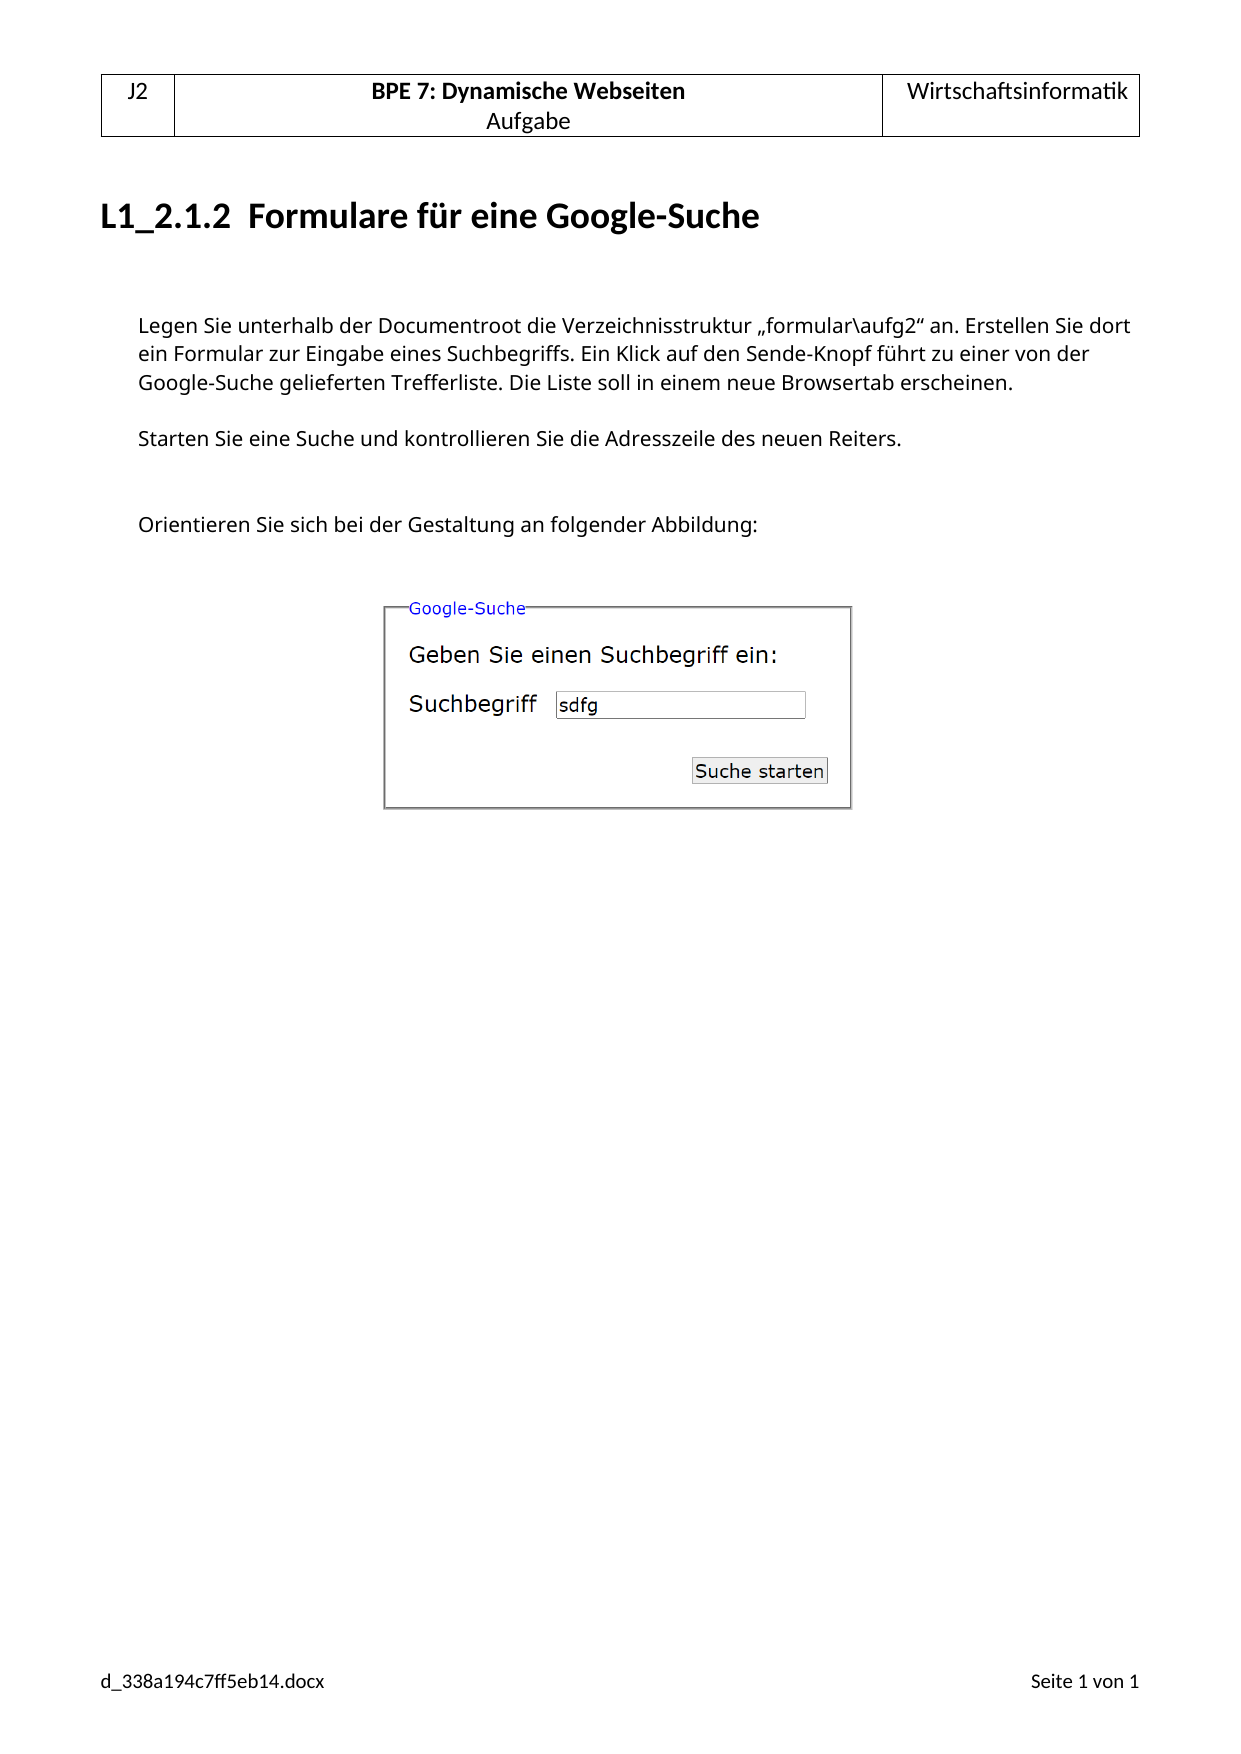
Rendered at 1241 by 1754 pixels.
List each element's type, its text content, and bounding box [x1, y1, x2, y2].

text Orientieren Sie sich bei der Gestaltung an folgender Abbildung: [138, 453, 1140, 538]
text Legen Sie unterhalb der Documentroot die Verzeichnisstruktur „formular\aufg2“ an. Erstellen Sie dort ein Formular zur Eingabe eines Suchbegriffs. Ein Klick auf den Sende-Knopf führt zu einer von der Google-Suche gelieferten Trefferliste. Die Liste soll in einem neue Browsertab erscheinen. [138, 311, 1140, 396]
subtitle L1_2.1.2 Formulare für eine Google-Suche [100, 192, 1140, 238]
text Starten Sie eine Suche und kontrollieren Sie die Adresszeile des neuen Reiters. [138, 424, 1140, 453]
picture [373, 595, 868, 819]
